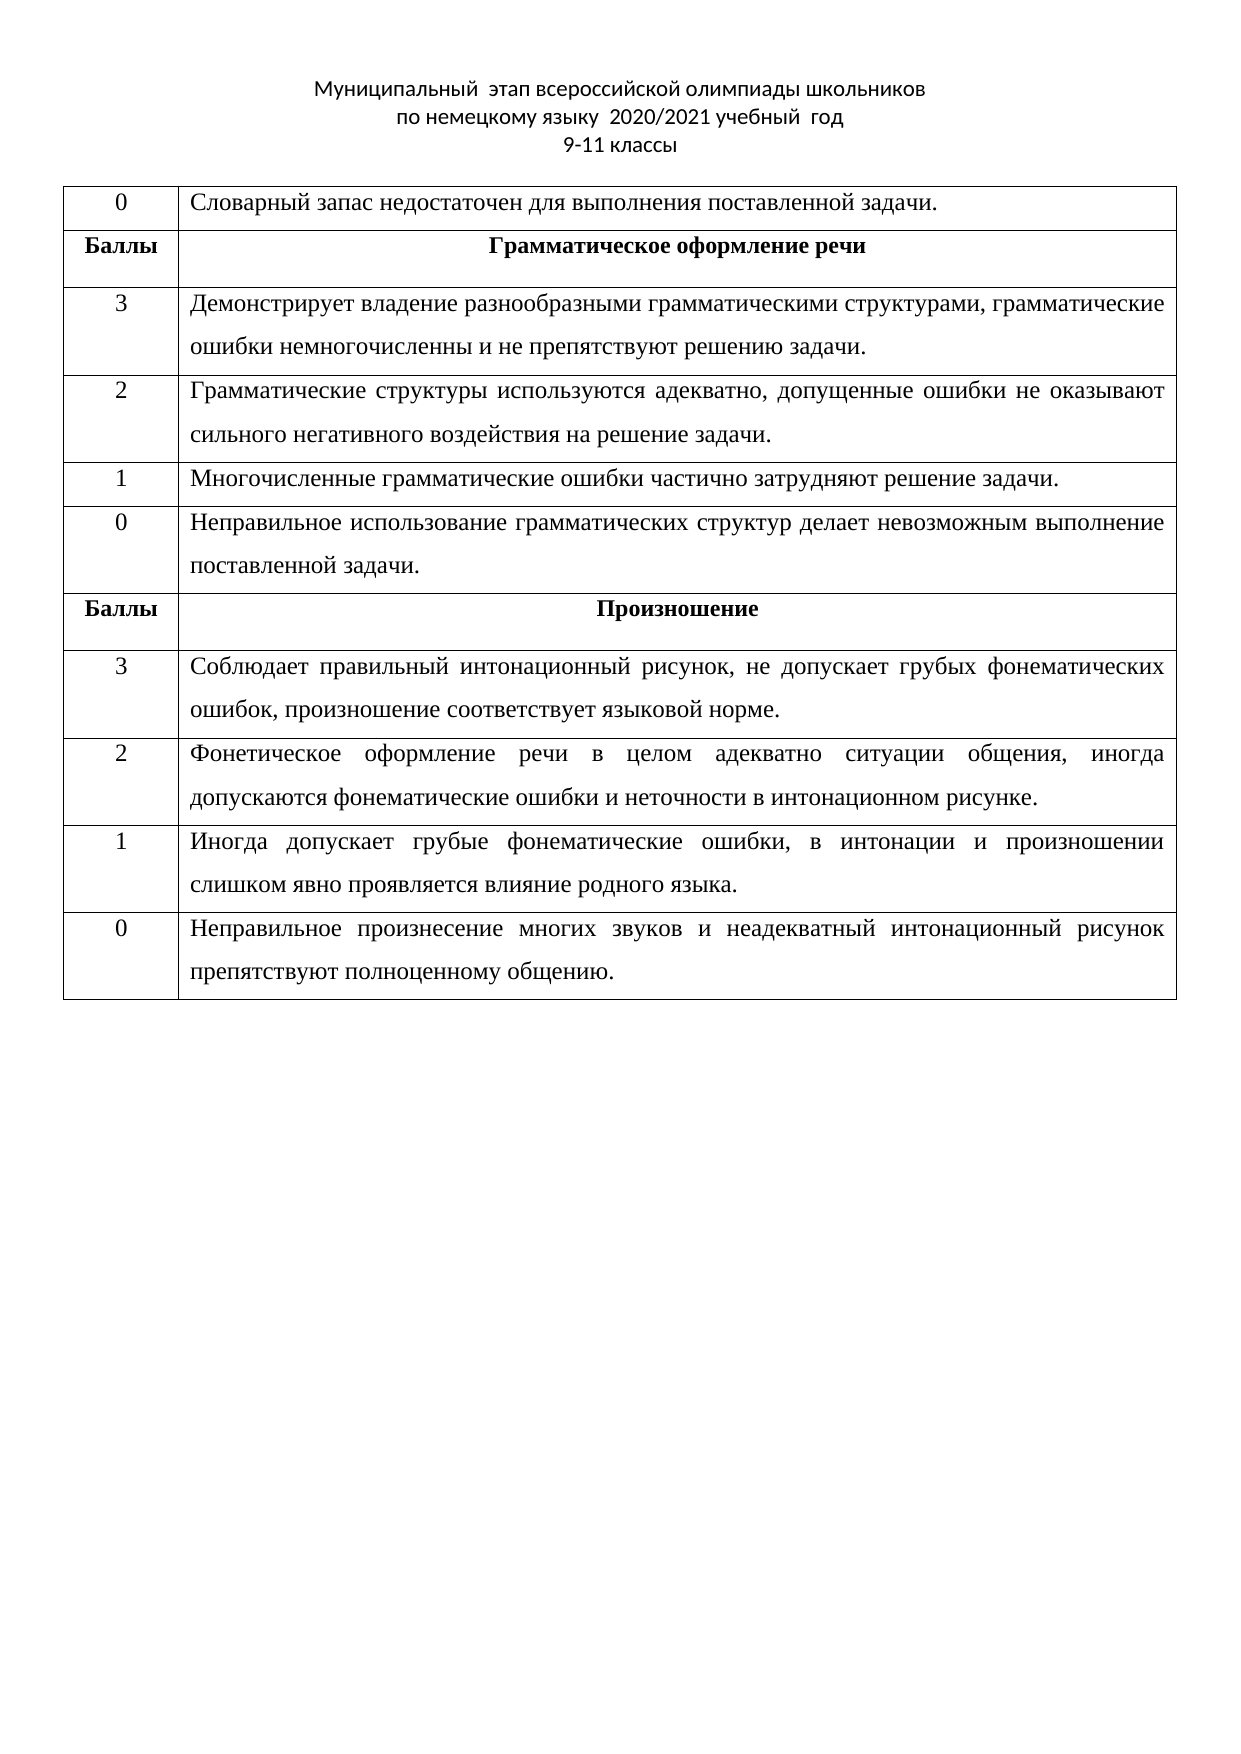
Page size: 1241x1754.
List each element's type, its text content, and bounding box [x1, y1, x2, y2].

table_cell Произношение [179, 594, 1176, 650]
table_cell Баллы [64, 594, 178, 650]
table_cell 2 [64, 376, 178, 462]
table_cell Грамматические структуры используются адекватно, допущенные ошибки не оказывают сильного негативного воздействия на решение задачи. [179, 376, 1176, 462]
table_cell Неправильное произнесение многих звуков и неадекватный интонационный рисунок препятствуют полноценному общению. [179, 913, 1176, 999]
table_cell 1 [64, 463, 178, 506]
table_cell Демонстрирует владение разнообразными грамматическими структурами, грамматические ошибки немногочисленны и не препятствуют решению задачи. [179, 288, 1176, 374]
table_cell 0 [64, 913, 178, 999]
table_cell Баллы [64, 231, 178, 287]
table_cell 3 [64, 651, 178, 737]
table_cell Грамматическое оформление речи [179, 231, 1176, 287]
table_cell Словарный запас недостаточен для выполнения поставленной задачи. [179, 187, 1176, 230]
table_cell Соблюдает правильный интонационный рисунок, не допускает грубых фонематических ошибок, произношение соответствует языковой норме. [179, 651, 1176, 737]
table_cell Неправильное использование грамматических структур делает невозможным выполнение поставленной задачи. [179, 507, 1176, 593]
table_cell Иногда допускает грубые фонематические ошибки, в интонации и произношении слишком явно проявляется влияние родного языка. [179, 826, 1176, 912]
table_cell 0 [64, 187, 178, 230]
table_cell Многочисленные грамматические ошибки частично затрудняют решение задачи. [179, 463, 1176, 506]
table_cell 3 [64, 288, 178, 374]
table_cell 1 [64, 826, 178, 912]
table_cell 0 [64, 507, 178, 593]
table_cell 2 [64, 739, 178, 825]
table_cell Фонетическое оформление речи в целом адекватно ситуации общения, иногда допускаются фонематические ошибки и неточности в интонационном рисунке. [179, 739, 1176, 825]
